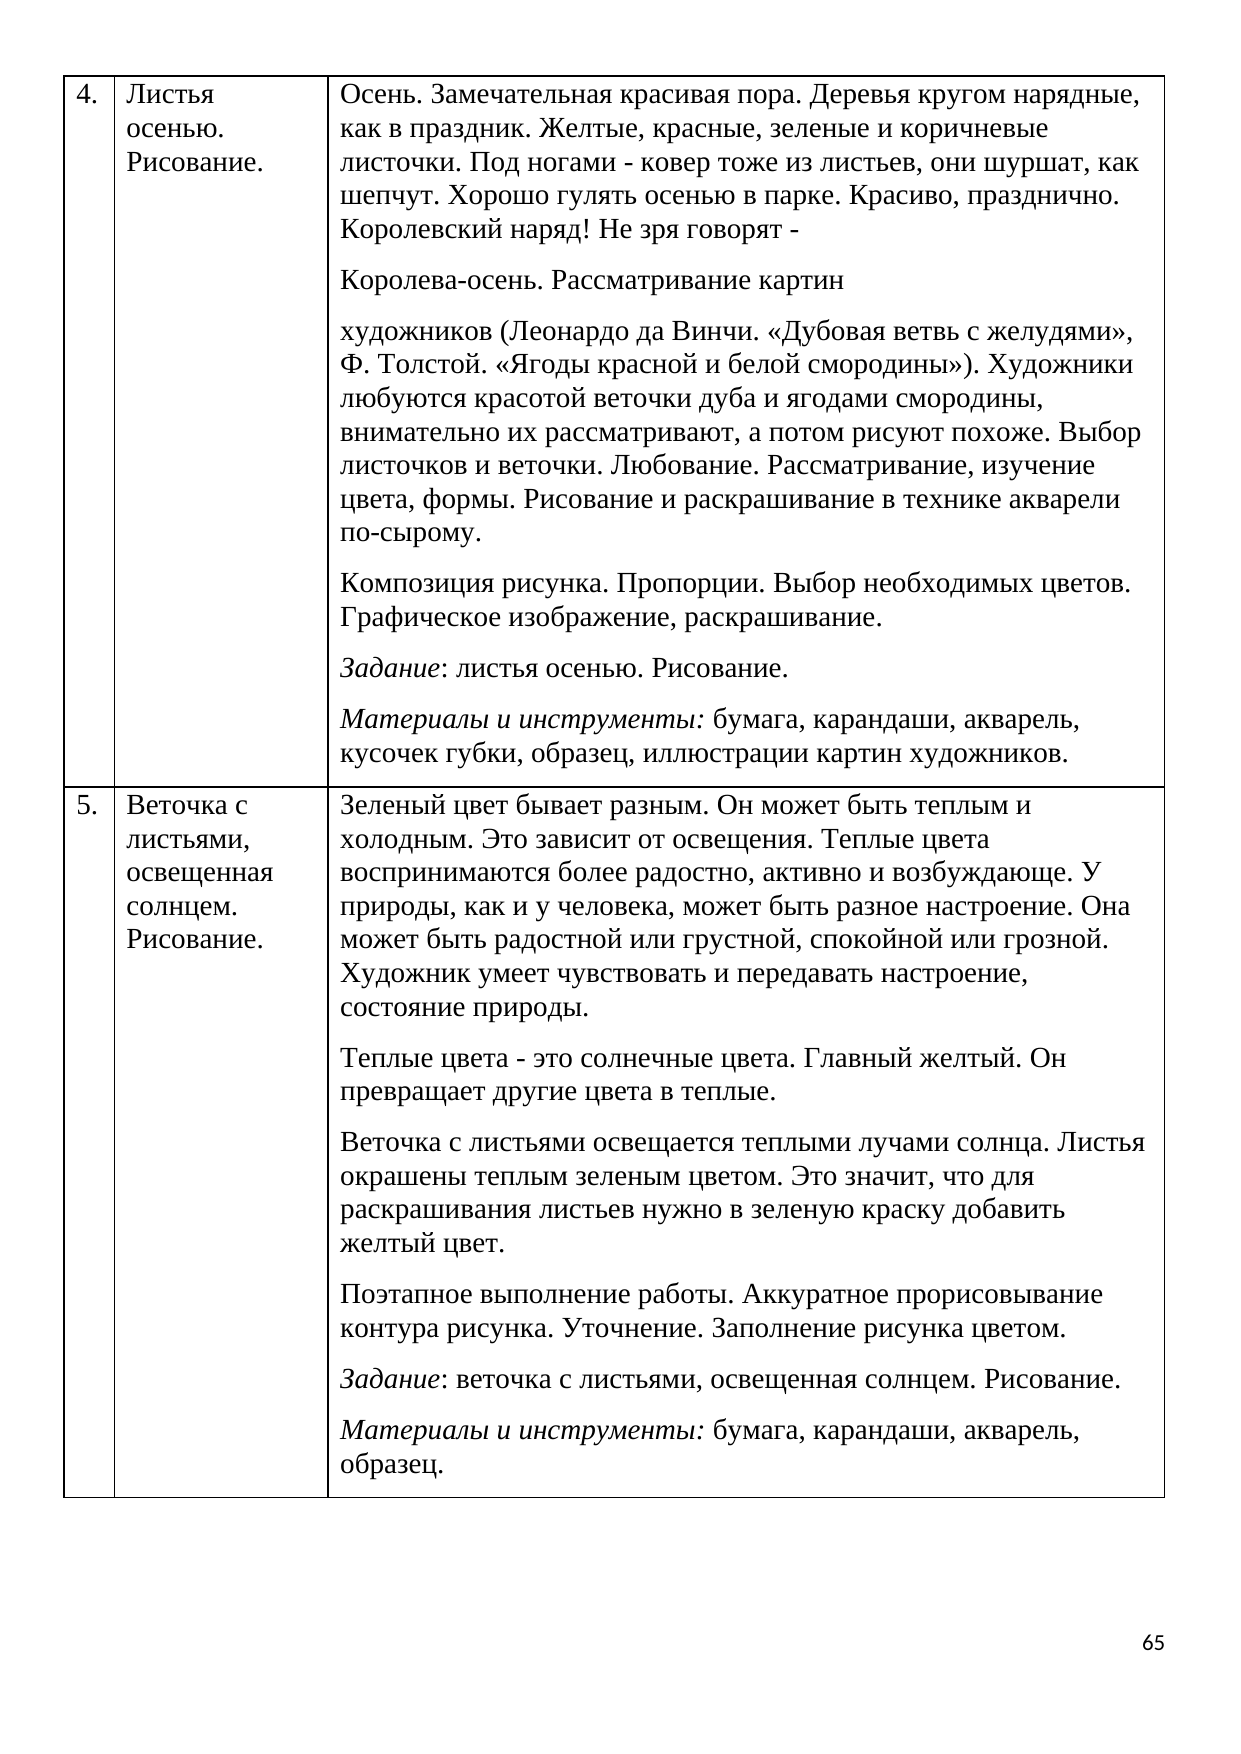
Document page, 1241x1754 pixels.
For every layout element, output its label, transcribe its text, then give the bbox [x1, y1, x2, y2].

table_header Листья осенью. Рисование. [115, 77, 327, 786]
table_header 4. [65, 77, 114, 786]
table_header Осень. Замечательная красивая пора. Деревья кругом нарядные, как в праздник. Желтые, красные, зеленые и коричневые листочки. Под ногами - ковер тоже из листьев, они шуршат, как шепчут. Хорошо гулять осенью в парке. Красиво, празднично. Королевский наряд! Не зря говорят - Королева-осень. Рассматривание картин художников (Леонардо да Винчи. «Дубовая ветвь с желудями», Ф. Толстой. «Ягоды красной и белой смородины»). Художники любуются красотой веточки дуба и ягодами смородины, внимательно их рассматривают, а потом рисуют похоже. Выбор листочков и веточки. Любование. Рассматривание, изучение цвета, формы. Рисование и раскрашивание в технике акварели по-сырому. Композиция рисунка. Пропорции. Выбор необходимых цветов. Графическое изображение, раскрашивание. Задание: листья осенью. Рисование. Материалы и инструменты: бумага, карандаши, акварель, кусочек губки, образец, иллюстрации картин художников. [329, 77, 1164, 786]
table_cell Зеленый цвет бывает разным. Он может быть теплым и холодным. Это зависит от освещения. Теплые цвета воспринимаются более радостно, активно и возбуждающе. У природы, как и у человека, может быть разное настроение. Она может быть радостной или грустной, спокойной или грозной. Художник умеет чувствовать и передавать настроение, состояние природы. Теплые цвета - это солнечные цвета. Главный желтый. Он превращает другие цвета в теплые. Веточка с листьями освещается теплыми лучами солнца. Листья окрашены теплым зеленым цветом. Это значит, что для раскрашивания листьев нужно в зеленую краску добавить желтый цвет. Поэтапное выполнение работы. Аккуратное прорисовывание контура рисунка. Уточнение. Заполнение рисунка цветом. Задание: веточка с листьями, освещенная солнцем. Рисование. Материалы и инструменты: бумага, карандаши, акварель, образец. [329, 788, 1164, 1497]
table_cell Веточка с листьями, освещенная солнцем. Рисование. [115, 788, 327, 1497]
table_cell 5. [65, 788, 114, 1497]
